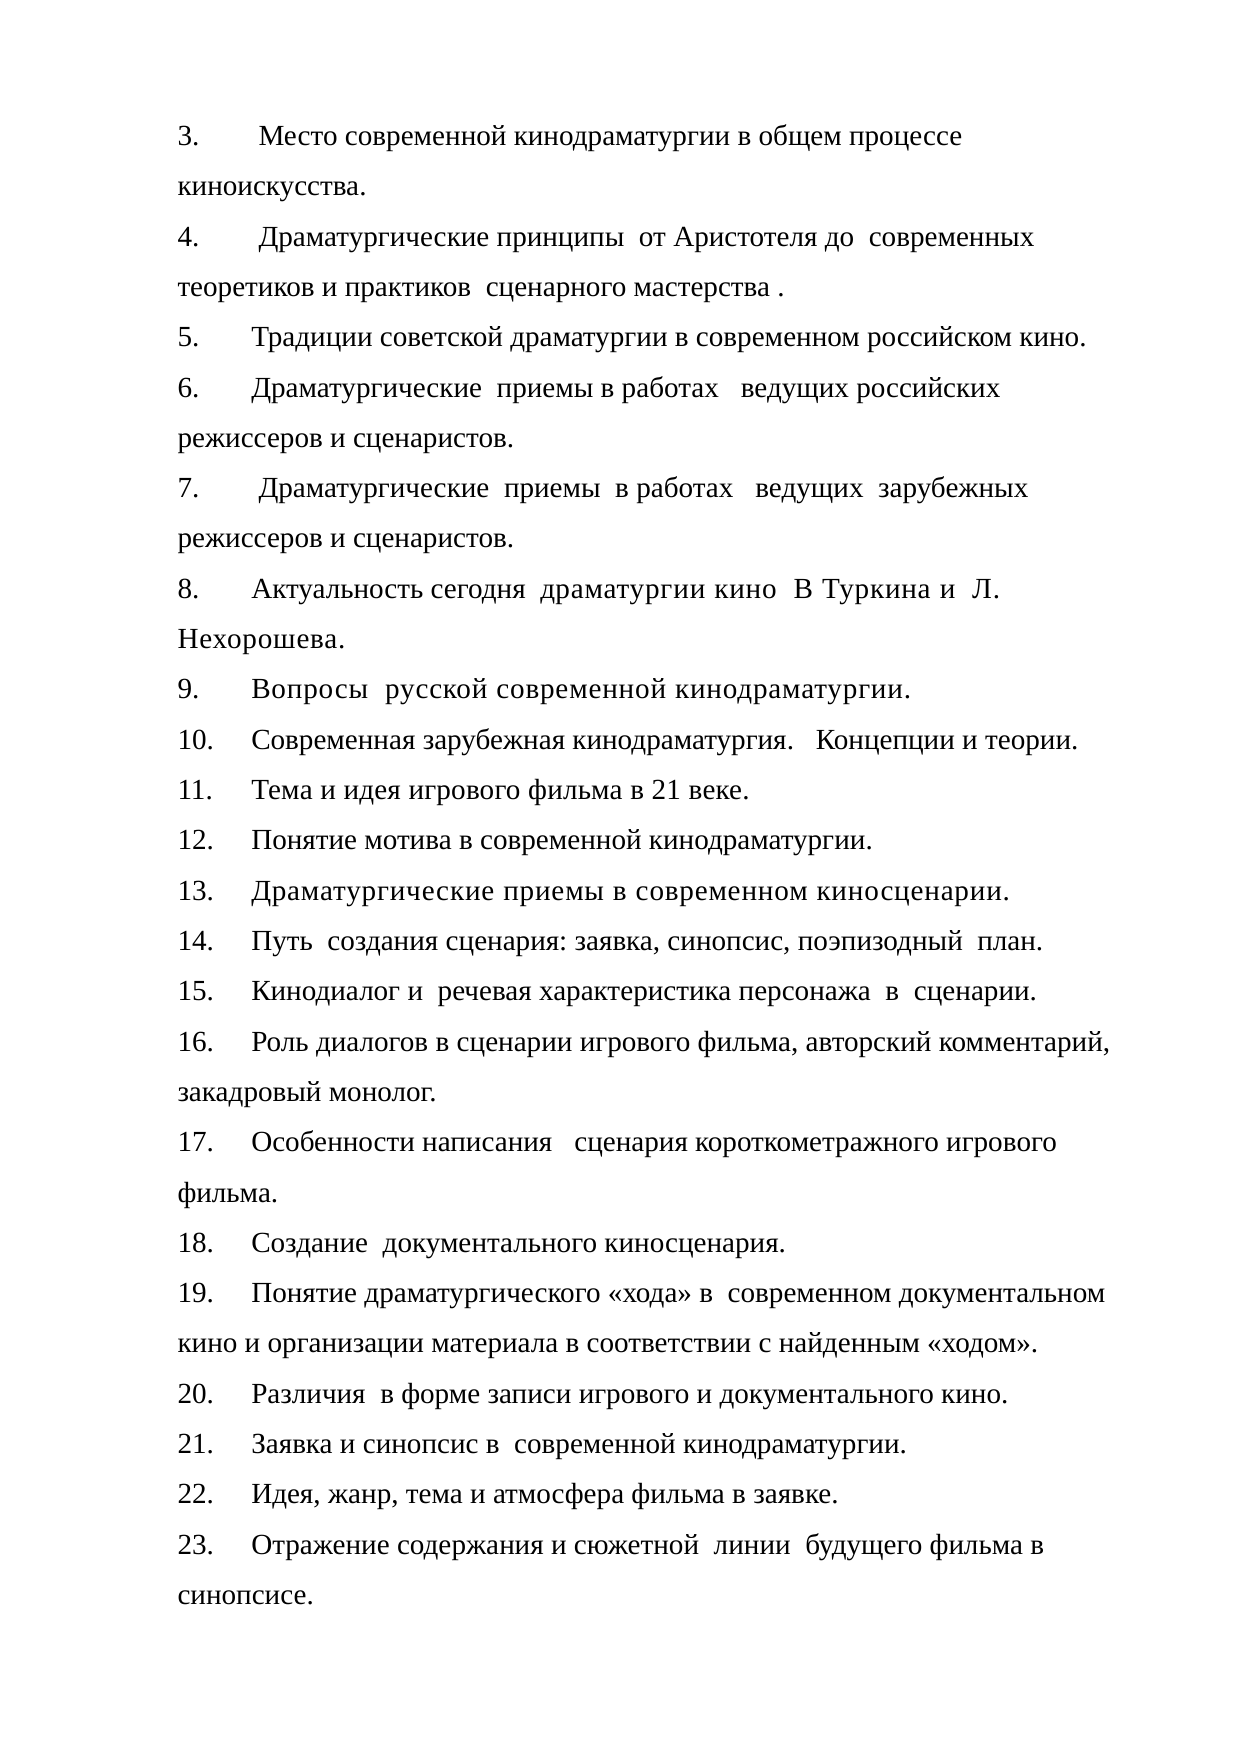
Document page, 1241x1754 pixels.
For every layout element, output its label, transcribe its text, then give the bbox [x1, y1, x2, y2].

list Место современной кинодраматургии в общем процессе киноискусства. [177, 118, 1152, 202]
list Современная зарубежная кинодраматургия. Концепции и теории. [177, 722, 1152, 755]
list Кинодиалог и речевая характеристика персонажа в сценарии. [177, 973, 1152, 1007]
list Драматургические приемы в работах ведущих зарубежных режиссеров и сценаристов. [177, 470, 1152, 554]
list Роль диалогов в сценарии игрового фильма, авторский комментарий, закадровый монолог. [177, 1024, 1152, 1108]
list Понятие мотива в современной кинодраматургии. [177, 822, 1152, 856]
list Путь создания сценария: заявка, синопсис, поэпизодный план. [177, 923, 1152, 957]
list Актуальность сегодня драматургии кино В Туркина и Л. Нехорошева. [177, 571, 1152, 655]
list Драматургические принципы от Аристотеля до современных теоретиков и практиков сценарного мастерства . [177, 219, 1152, 303]
list Отражение содержания и сюжетной линии будущего фильма в синопсисе. [177, 1527, 1152, 1611]
list Традиции советской драматургии в современном российском кино. [177, 319, 1152, 353]
list Идея, жанр, тема и атмосфера фильма в заявке. [177, 1477, 1152, 1510]
list Вопросы русской современной кинодраматургии. [177, 672, 1152, 705]
list Понятие драматургического «хода» в современном документальном кино и организации материала в соответствии с найденным «ходом». [177, 1275, 1152, 1359]
list Различия в форме записи игрового и документального кино. [177, 1376, 1152, 1409]
list Особенности написания сценария короткометражного игрового фильма. [177, 1124, 1152, 1208]
list Создание документального киносценария. [177, 1225, 1152, 1258]
list Тема и идея игрового фильма в 21 веке. [177, 772, 1152, 806]
list Драматургические приемы в работах ведущих российских режиссеров и сценаристов. [177, 370, 1152, 453]
list Драматургические приемы в современном киносценарии. [177, 873, 1152, 906]
list Заявка и синопсис в современной кинодраматургии. [177, 1426, 1152, 1460]
